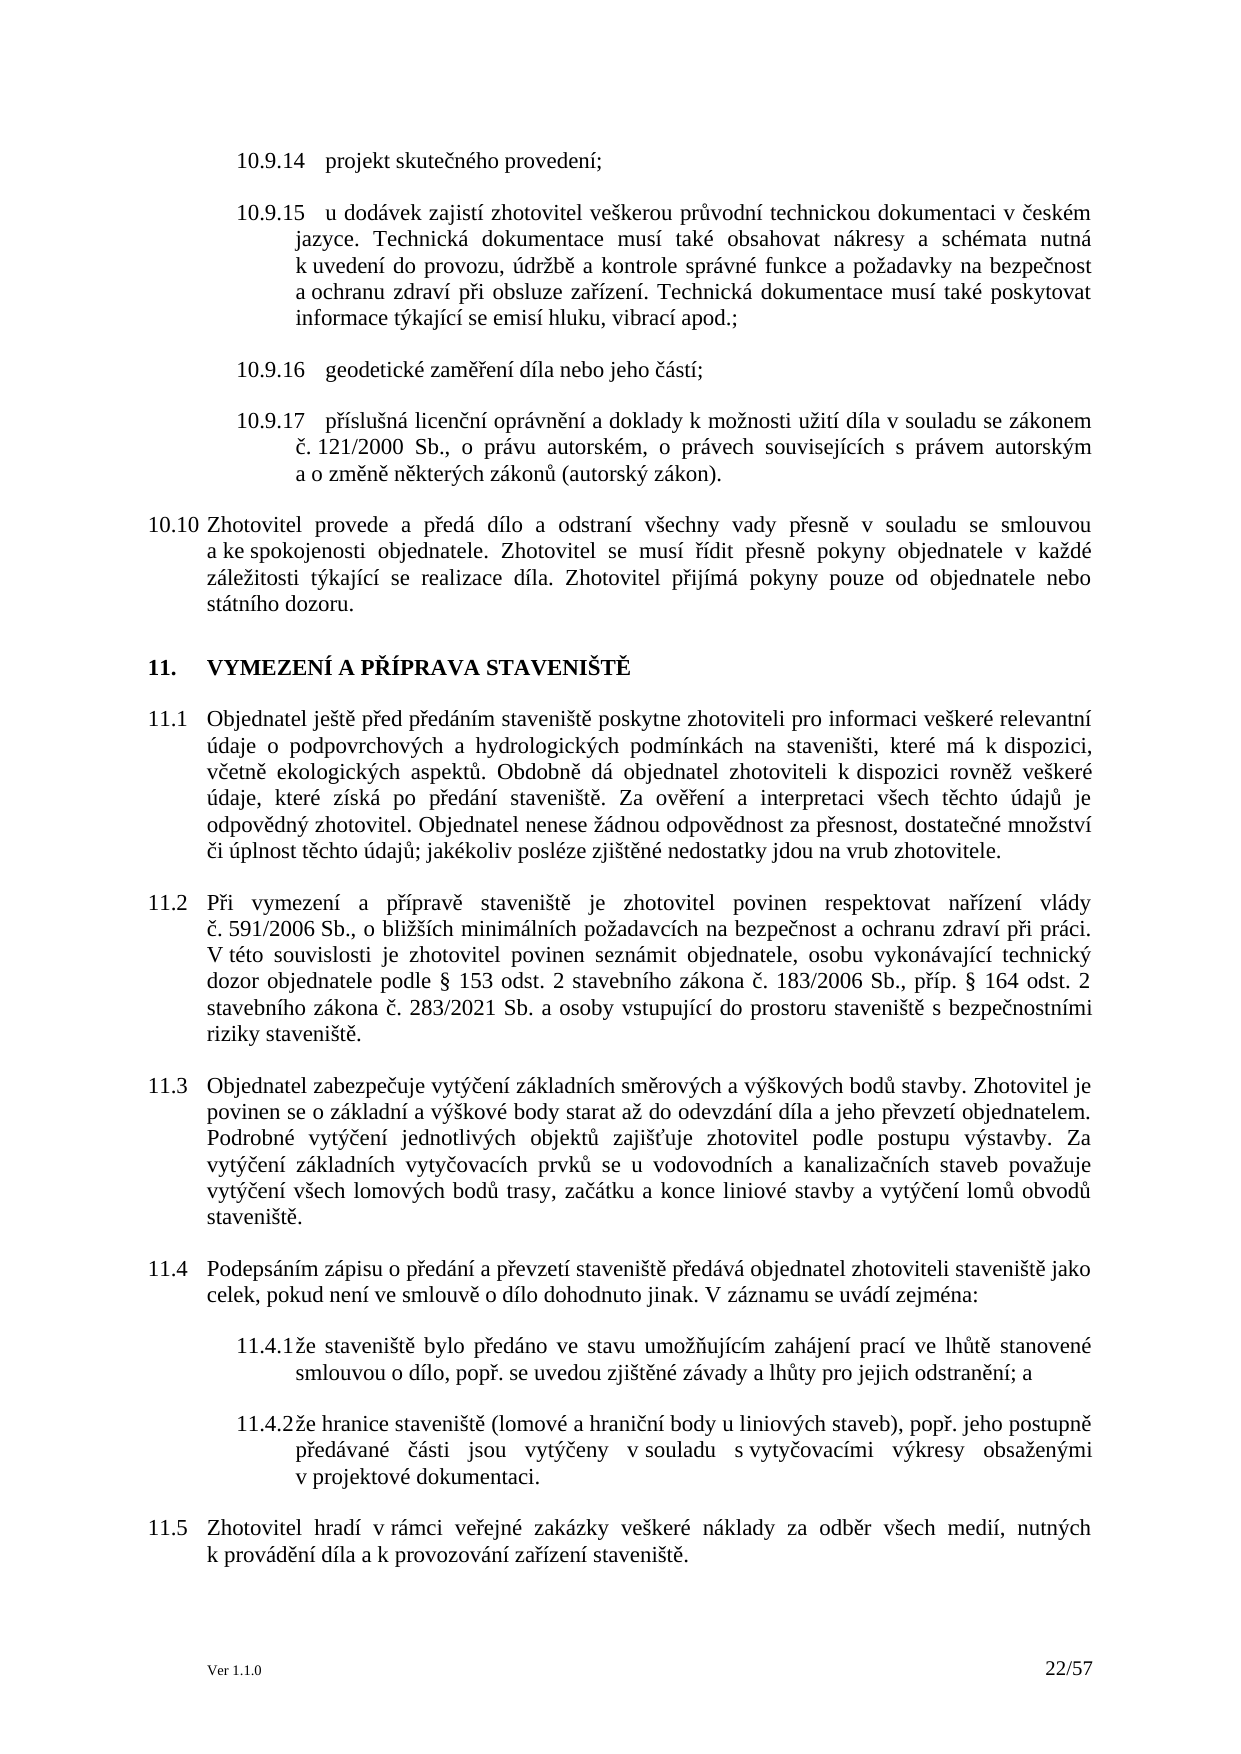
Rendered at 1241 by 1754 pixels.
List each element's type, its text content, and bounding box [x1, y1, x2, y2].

text geodetické zaměření díla nebo jeho částí; [236, 356, 1093, 382]
text že hranice staveniště (lomové a hraniční body u liniových staveb), popř. jeho postupně předávané části jsou vytýčeny v souladu s vytyčovacími výkresy obsaženými v projektové dokumentaci. [236, 1410, 1093, 1489]
text u dodávek zajistí zhotovitel veškerou průvodní technickou dokumentaci v českém jazyce. Technická dokumentace musí také obsahovat nákresy a schémata nutná k uvedení do provozu, údržbě a kontrole správné funkce a požadavky na bezpečnost a ochranu zdraví při obsluze zařízení. Technická dokumentace musí také poskytovat informace týkající se emisí hluku, vibrací apod.; [236, 199, 1093, 331]
text že staveniště bylo předáno ve stavu umožňujícím zahájení prací ve lhůtě stanovené smlouvou o dílo, popř. se uvedou zjištěné závady a lhůty pro jejich odstranění; a [236, 1332, 1093, 1385]
text Podepsáním zápisu o předání a převzetí staveniště předává objednatel zhotoviteli staveniště jako celek, pokud není ve smlouvě o dílo dohodnuto jinak. V záznamu se uvádí zejména: [148, 1255, 1093, 1307]
text Objednatel ještě před předáním staveniště poskytne zhotoviteli pro informaci veškeré relevantní údaje o podpovrchových a hydrologických podmínkách na staveništi, které má k dispozici, včetně ekologických aspektů. Obdobně dá objednatel zhotoviteli k dispozici rovněž veškeré údaje, které získá po předání staveniště. Za ověření a interpretaci všech těchto údajů je odpovědný zhotovitel. Objednatel nenese žádnou odpovědnost za přesnost, dostatečné množství či úplnost těchto údajů; jakékoliv posléze zjištěné nedostatky jdou na vrub zhotovitele. [148, 705, 1093, 863]
text Při vymezení a přípravě staveniště je zhotovitel povinen respektovat nařízení vlády č. 591/2006 Sb., o bližších minimálních požadavcích na bezpečnost a ochranu zdraví při práci. V této souvislosti je zhotovitel povinen seznámit objednatele, osobu vykonávající technický dozor objednatele podle § 153 odst. 2 stavebního zákona č. 183/2006 Sb., příp. § 164 odst. 2 stavebního zákona č. 283/2021 Sb. a osoby vstupující do prostoru staveniště s bezpečnostními riziky staveniště. [148, 888, 1093, 1047]
text Zhotovitel provede a předá dílo a odstraní všechny vady přesně v souladu se smlouvou a ke spokojenosti objednatele. Zhotovitel se musí řídit přesně pokyny objednatele v každé záležitosti týkající se realizace díla. Zhotovitel přijímá pokyny pouze od objednatele nebo státního dozoru. [148, 511, 1093, 617]
text projekt skutečného provedení; [236, 148, 1093, 174]
text příslušná licenční oprávnění a doklady k možnosti užití díla v souladu se zákonem č. 121/2000 Sb., o právu autorském, o právech souvisejících s právem autorským a o změně některých zákonů (autorský zákon). [236, 407, 1093, 486]
text Zhotovitel hradí v rámci veřejné zakázky veškeré náklady za odběr všech medií, nutných k provádění díla a k provozování zařízení staveniště. [148, 1514, 1093, 1567]
text Objednatel zabezpečuje vytýčení základních směrových a výškových bodů stavby. Zhotovitel je povinen se o základní a výškové body starat až do odevzdání díla a jeho převzetí objednatelem. Podrobné vytýčení jednotlivých objektů zajišťuje zhotovitel podle postupu výstavby. Za vytýčení základních vytyčovacích prvků se u vodovodních a kanalizačních staveb považuje vytýčení všech lomových bodů trasy, začátku a konce liniové stavby a vytýčení lomů obvodů staveniště. [148, 1072, 1093, 1230]
text vymezení a příprava Staveniště [148, 654, 1093, 680]
